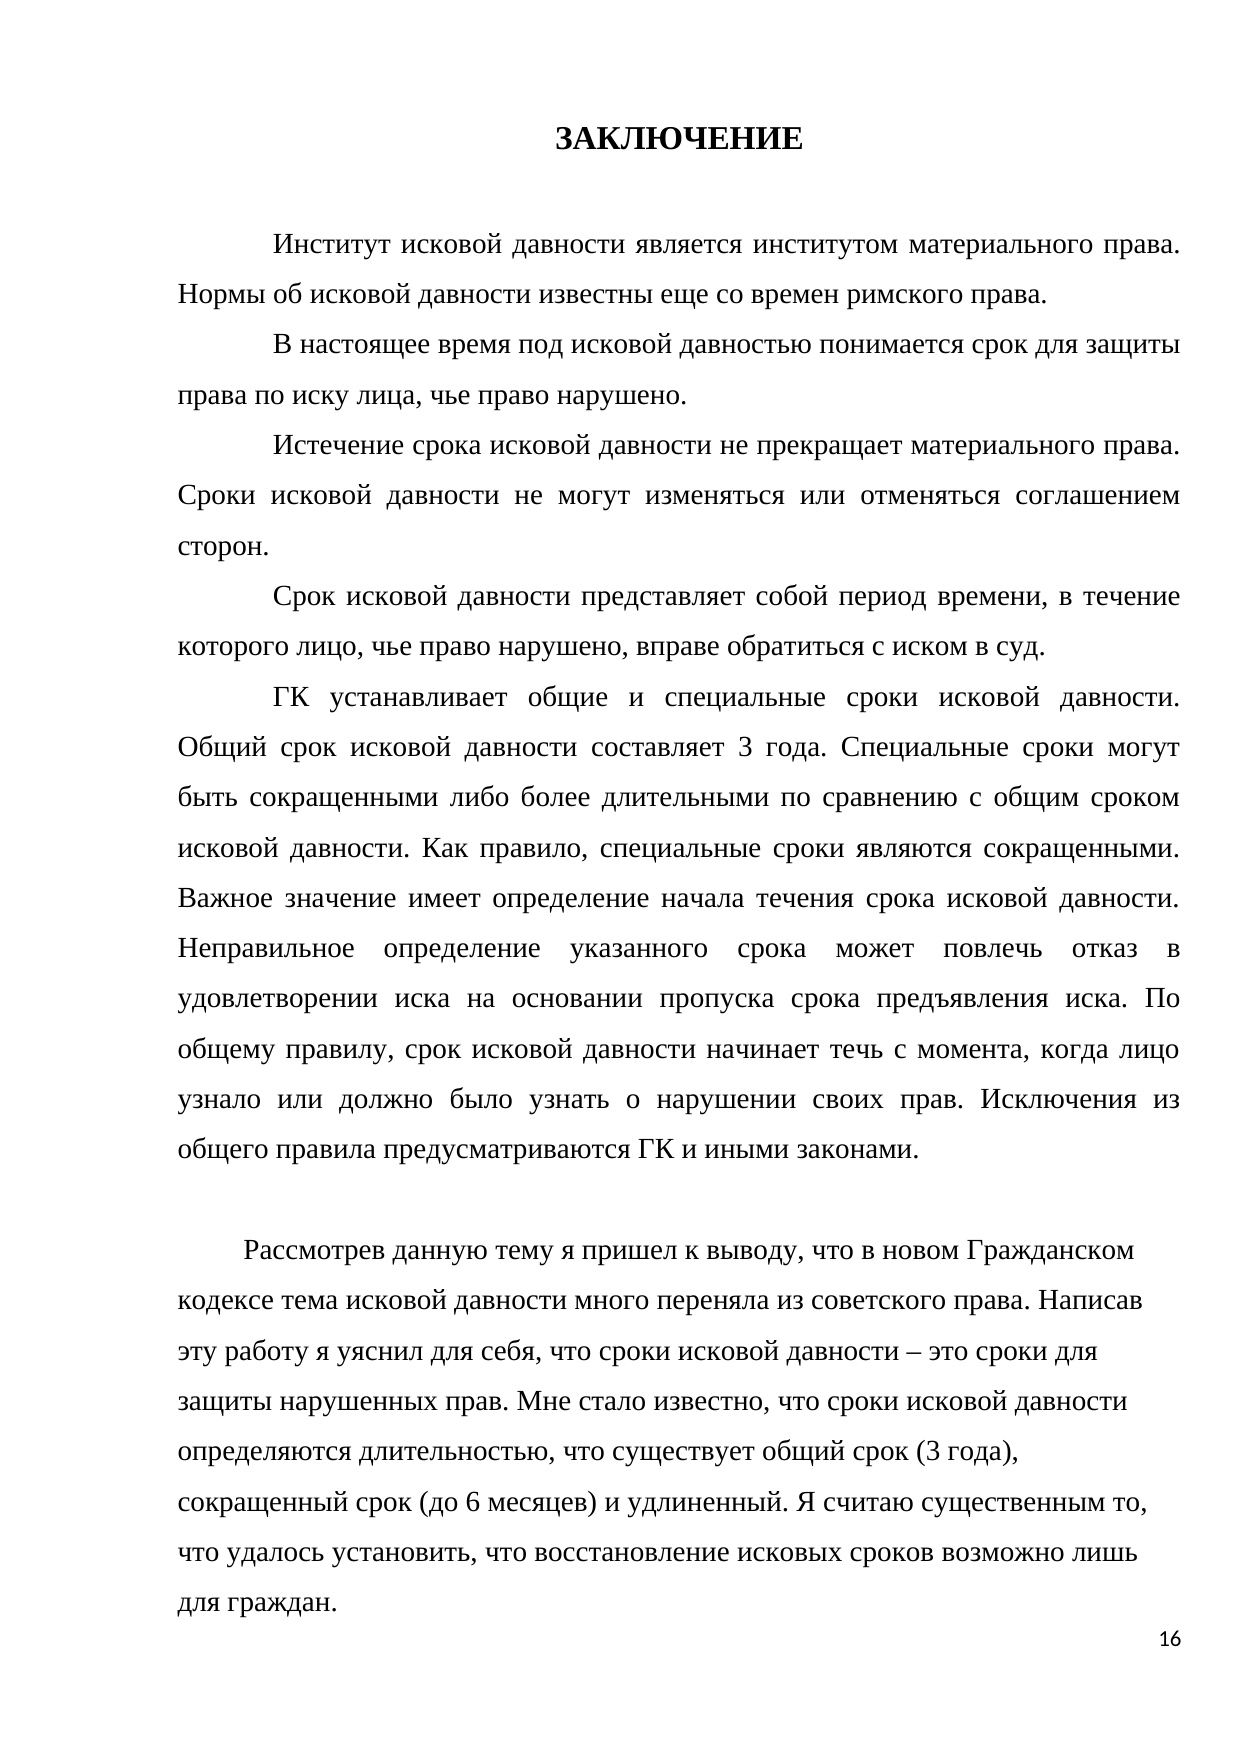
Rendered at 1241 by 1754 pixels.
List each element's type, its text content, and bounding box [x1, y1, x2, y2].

text Рассмотрев данную тему я пришел к выводу, что в новом Гражданском кодексе тема исковой давности много переняла из советского права. Написав эту работу я уяснил для себя, что сроки исковой давности – это сроки для защиты нарушенных прав. Мне стало известно, что сроки исковой давности определяются длительностью, что существует общий срок (3 года), сокращенный срок (до 6 месяцев) и удлиненный. Я считаю существенным то, что удалось установить, что восстановление исковых сроков возможно лишь для граждан. [177, 1232, 1181, 1618]
text ЗАКЛЮЧЕНИЕ [177, 118, 1181, 156]
text Институт исковой давности является институтом материального права. Нормы об исковой давности известны еще со времен римского права. [177, 226, 1181, 310]
text В настоящее время под исковой давностью понимается срок для защиты права по иску лица, чье право нарушено. [177, 327, 1181, 410]
text Истечение срока исковой давности не прекращает материального права. Сроки исковой давности не могут изменяться или отменяться соглашением сторон. [177, 427, 1181, 561]
text Срок исковой давности представляет собой период времени, в течение которого лицо, чье право нарушено, вправе обратиться с иском в суд. [177, 578, 1181, 662]
text ГК устанавливает общие и специальные сроки исковой давности. Общий срок исковой давности составляет 3 года. Специальные сроки могут быть сокращенными либо более длительными по сравнению с общим сроком исковой давности. Как правило, специальные сроки являются сокращенными. Важное значение имеет определение начала течения срока исковой давности. Неправильное определение указанного срока может повлечь отказ в удовлетворении иска на основании пропуска срока предъявления иска. По общему правилу, срок исковой давности начинает течь с момента, когда лицо узнало или должно было узнать о нарушении своих прав. Исключения из общего правила предусматриваются ГК и иными законами. [177, 679, 1181, 1165]
